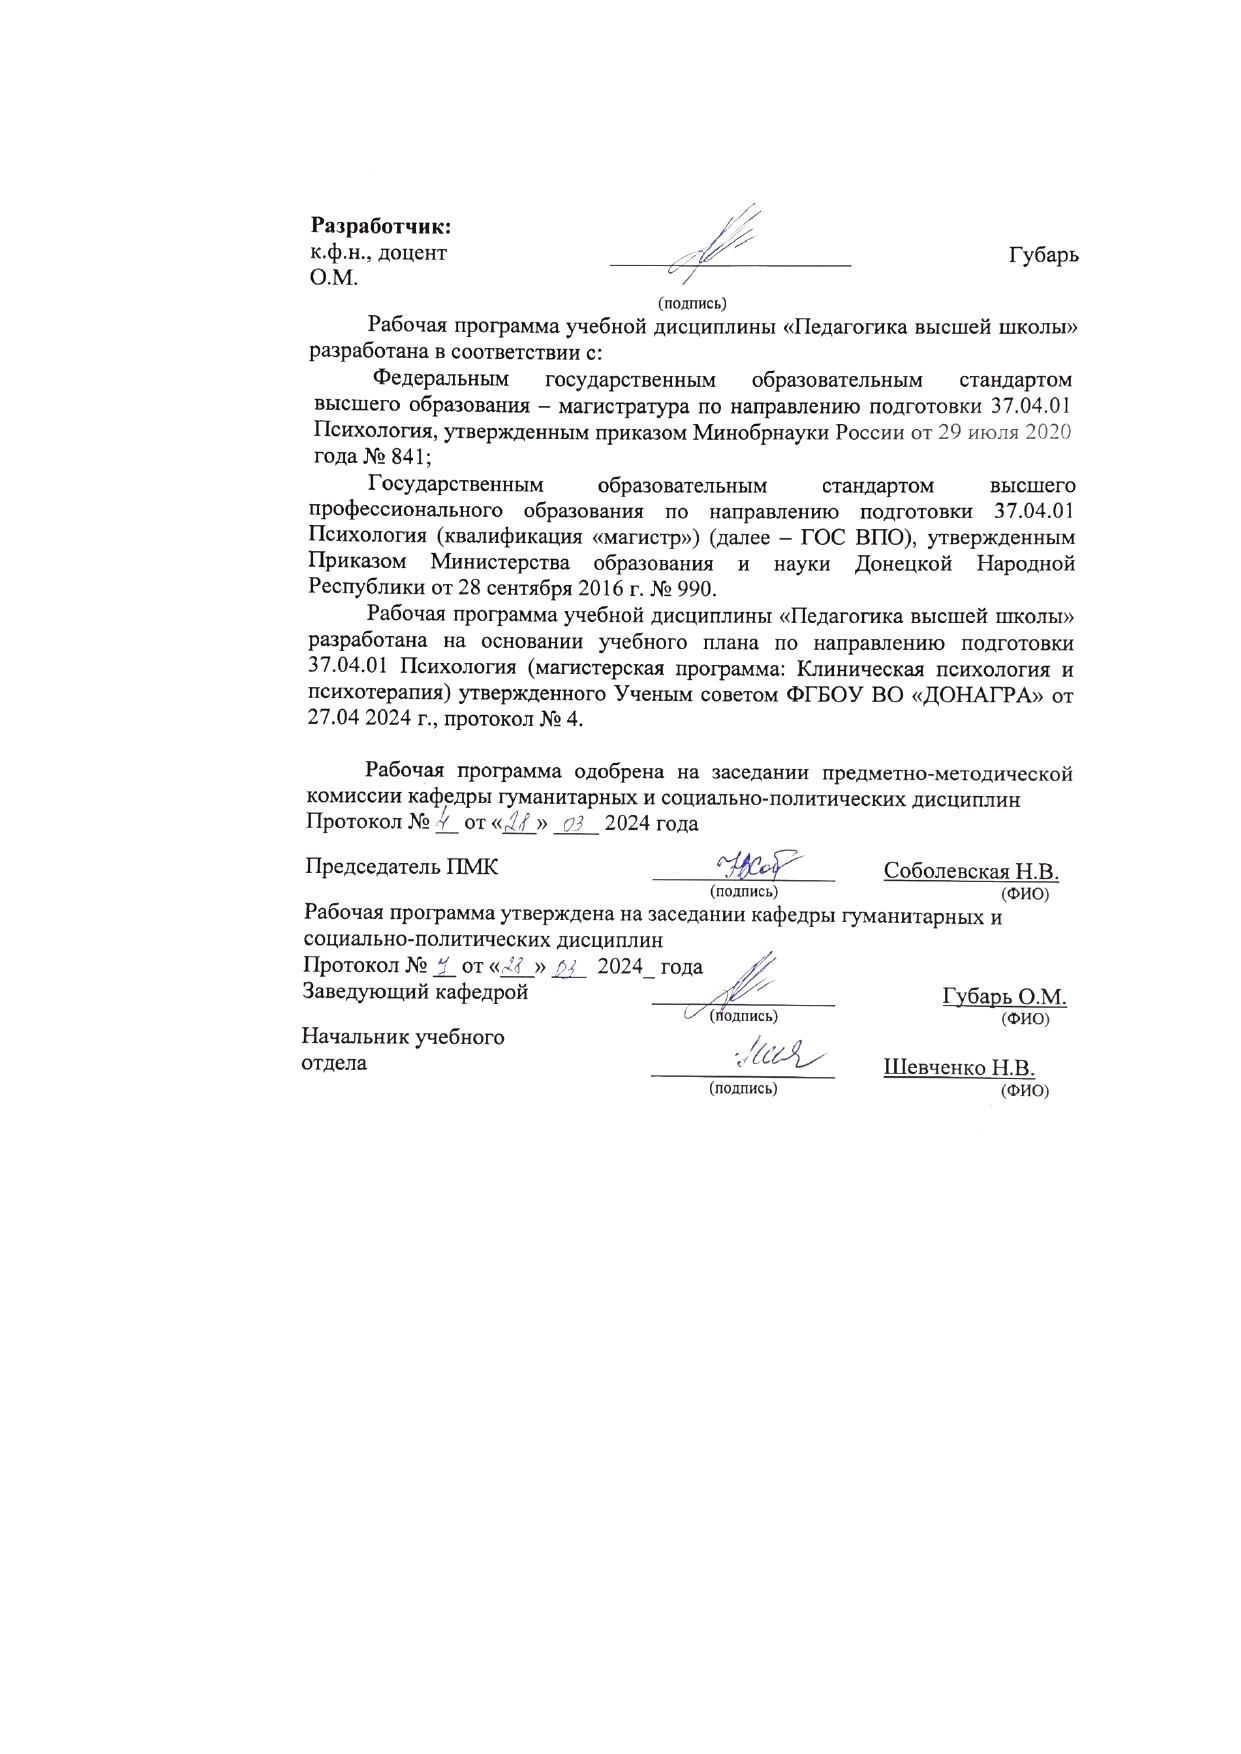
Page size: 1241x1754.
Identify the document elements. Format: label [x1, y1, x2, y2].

picture [177, 118, 1142, 1475]
